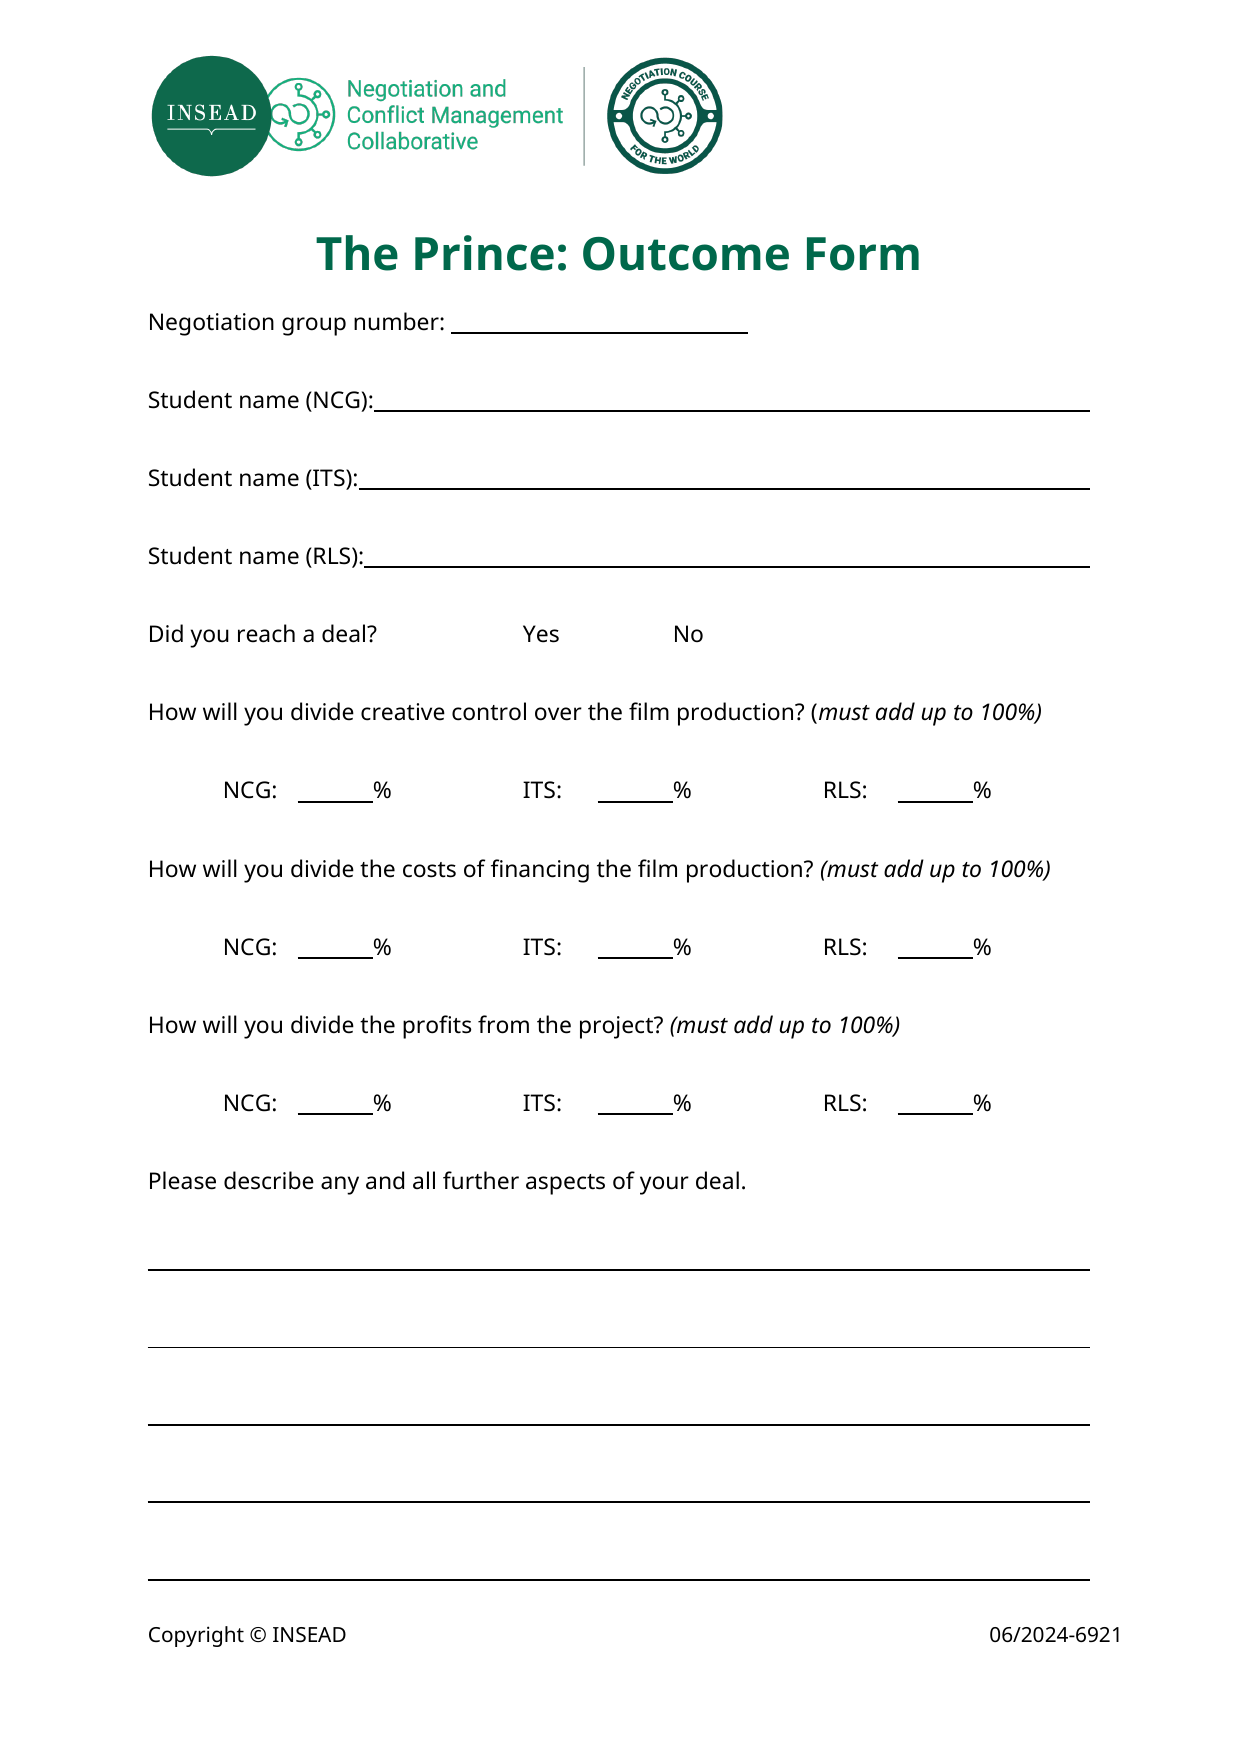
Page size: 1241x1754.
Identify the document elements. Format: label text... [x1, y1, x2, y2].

text NCG: % ITS: % RLS: % [148, 1087, 1090, 1118]
text How will you divide the profits from the project? (must add up to 100%) [148, 1009, 1090, 1040]
text Negotiation group number: [148, 306, 1090, 337]
text Student name (RLS): [148, 540, 1090, 571]
text Student name (NCG): [148, 384, 1090, 415]
text Please describe any and all further aspects of your deal. [148, 1165, 1090, 1196]
text How will you divide the costs of financing the film production? (must add up to 100%) [148, 852, 1090, 884]
text Did you reach a deal? Yes No [148, 618, 1090, 649]
picture [147, 47, 723, 180]
text Student name (ITS): [148, 462, 1090, 493]
text The Prince: Outcome Form [148, 221, 1090, 284]
text NCG: % ITS: % RLS: % [148, 931, 1090, 962]
text NCG: % ITS: % RLS: % [148, 774, 1090, 806]
text How will you divide creative control over the film production? (must add up to 100%) [148, 696, 1090, 727]
